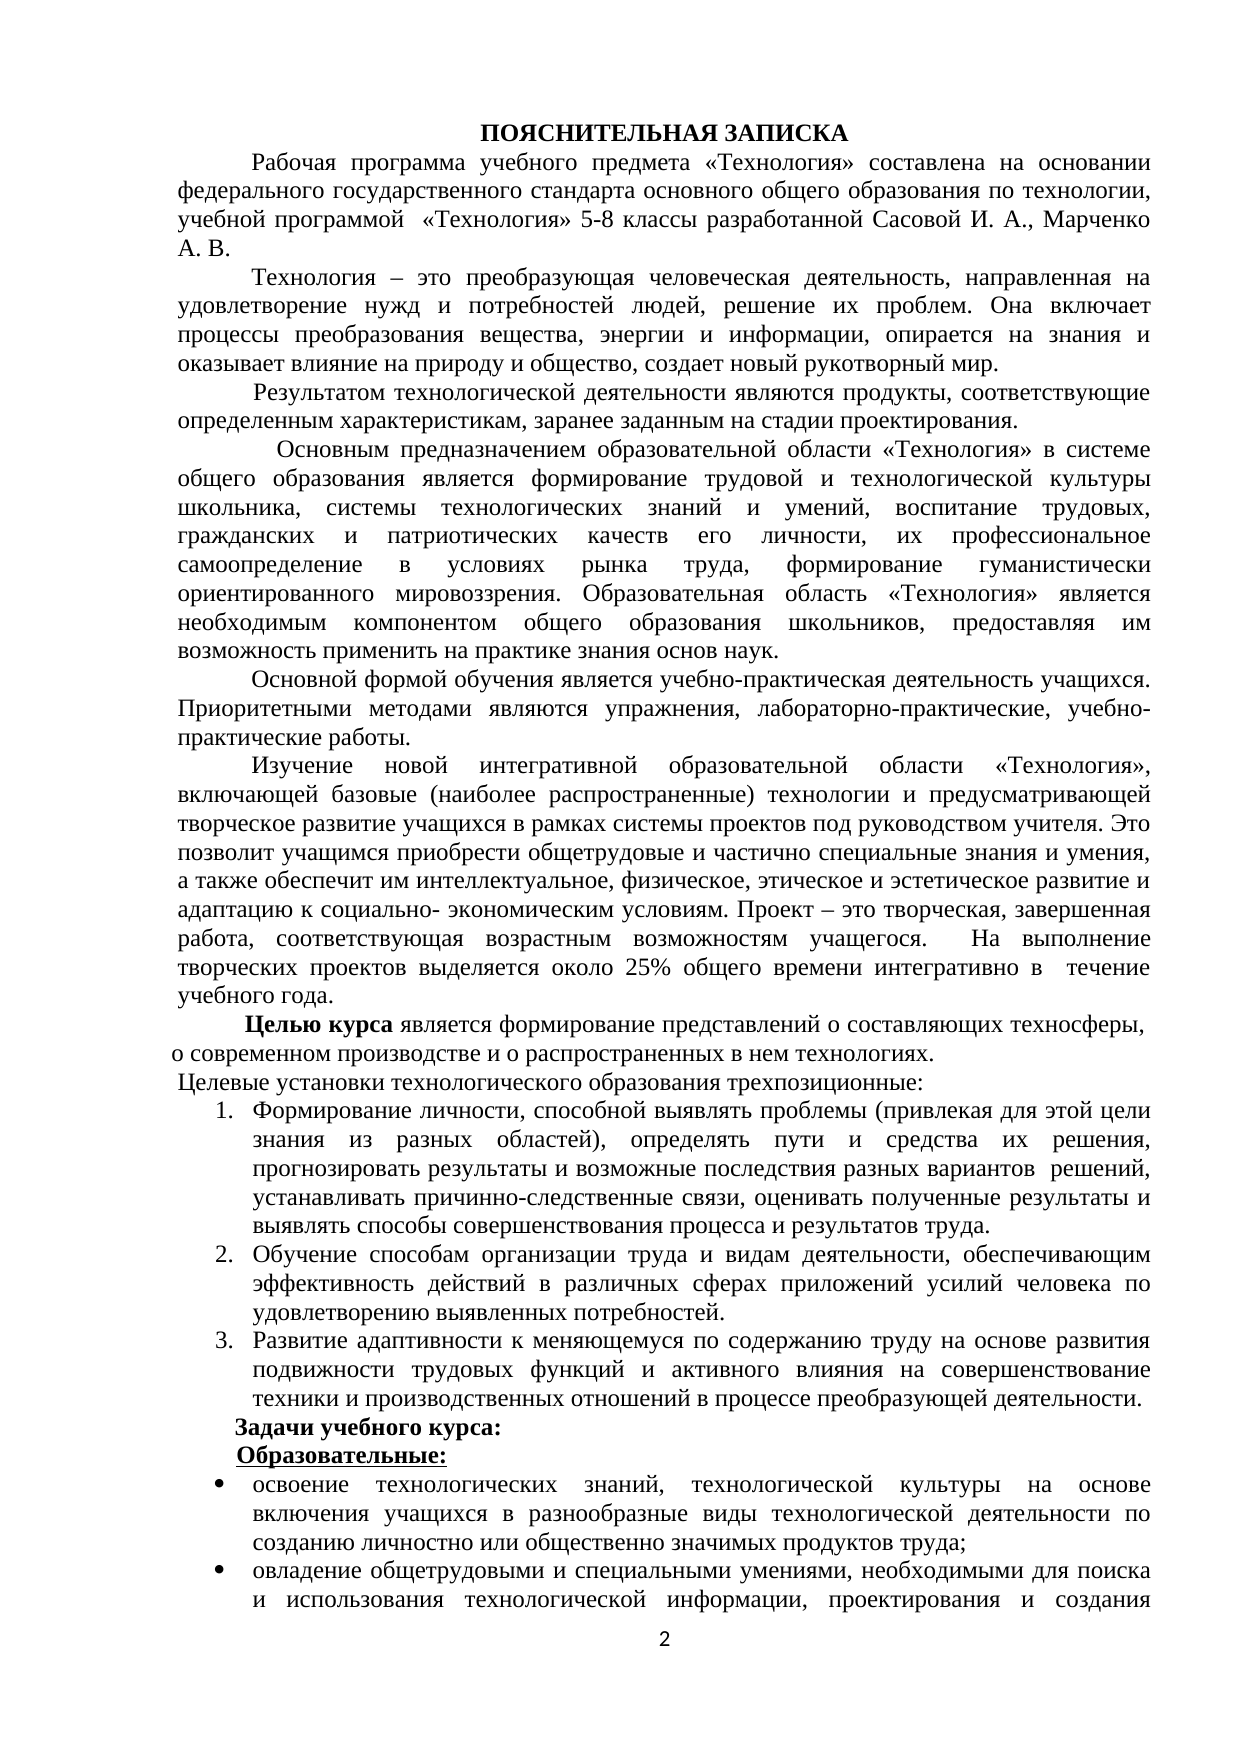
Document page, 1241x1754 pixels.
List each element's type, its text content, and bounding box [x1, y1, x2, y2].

text Целевые установки технологического образования трехпозиционные: [177, 1067, 1152, 1096]
list Обучение способам организации труда и видам деятельности, обеспечивающим эффективность действий в различных сферах приложений усилий человека по удовлетворению выявленных потребностей. [215, 1239, 1152, 1326]
text Результатом технологической деятельности являются продукты, соответствующие определенным характеристикам, заранее заданным на стадии проектирования. [177, 377, 1152, 434]
text Образовательные: [177, 1441, 1152, 1469]
text Задачи учебного курса: [177, 1412, 1152, 1441]
text ПОЯСНИТЕЛЬНАЯ ЗАПИСКА [177, 118, 1152, 147]
text Рабочая программа учебного предмета «Технология» составлена на основании федерального государственного стандарта основного общего образования по технологии, учебной программой «Технология» 5-8 классы разработанной Сасовой И. А., Марченко А. В. [177, 147, 1152, 262]
list Формирование личности, способной выявлять проблемы (привлекая для этой цели знания из разных областей), определять пути и средства их решения, прогнозировать результаты и возможные последствия разных вариантов решений, устанавливать причинно-следственные связи, оценивать полученные результаты и выявлять способы совершенствования процесса и результатов труда. [215, 1096, 1152, 1239]
text Основной формой обучения является учебно-практическая деятельность учащихся. Приоритетными методами являются упражнения, лабораторно-практические, учебно-практические работы. [177, 664, 1152, 751]
list Развитие адаптивности к меняющемуся по содержанию труду на основе развития подвижности трудовых функций и активного влияния на совершенствование техники и производственных отношений в процессе преобразующей деятельности. [215, 1326, 1152, 1412]
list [215, 1556, 1152, 1613]
text Изучение новой интегративной образовательной области «Технология», включающей базовые (наиболее распространенные) технологии и предусматривающей творческое развитие учащихся в рамках системы проектов под руководством учителя. Это позволит учащимся приобрести общетрудовые и частично специальные знания и умения, а также обеспечит им интеллектуальное, физическое, этическое и эстетическое развитие и адаптацию к социально- экономическим условиям. Проект – это творческая, завершенная работа, соответствующая возрастным возможностям учащегося. На выполнение творческих проектов выделяется около 25% общего времени интегративно в течение учебного года. [177, 751, 1152, 1009]
text Целью курса является формирование представлений о составляющих техносферы, о современном производстве и о распространенных в нем технологиях. [177, 1009, 1152, 1067]
text Технология – это преобразующая человеческая деятельность, направленная на удовлетворение нужд и потребностей людей, решение их проблем. Она включает процессы преобразования вещества, энергии и информации, опирается на знания и оказывает влияние на природу и общество, создает новый рукотворный мир. [177, 262, 1152, 377]
text Основным предназначением образовательной области «Технология» в системе общего образования является формирование трудовой и технологической культуры школьника, системы технологических знаний и умений, воспитание трудовых, гражданских и патриотических качеств его личности, их профессиональное самоопределение в условиях рынка труда, формирование гуманистически ориентированного мировоззрения. Образовательная область «Технология» является необходимым компонентом общего образования школьников, предоставляя им возможность применить на практике знания основ наук. [177, 434, 1152, 664]
list освоение технологических знаний, технологической культуры на основе включения учащихся в разнообразные виды технологической деятельности по созданию личностно или общественно значимых продуктов труда; [215, 1469, 1152, 1556]
